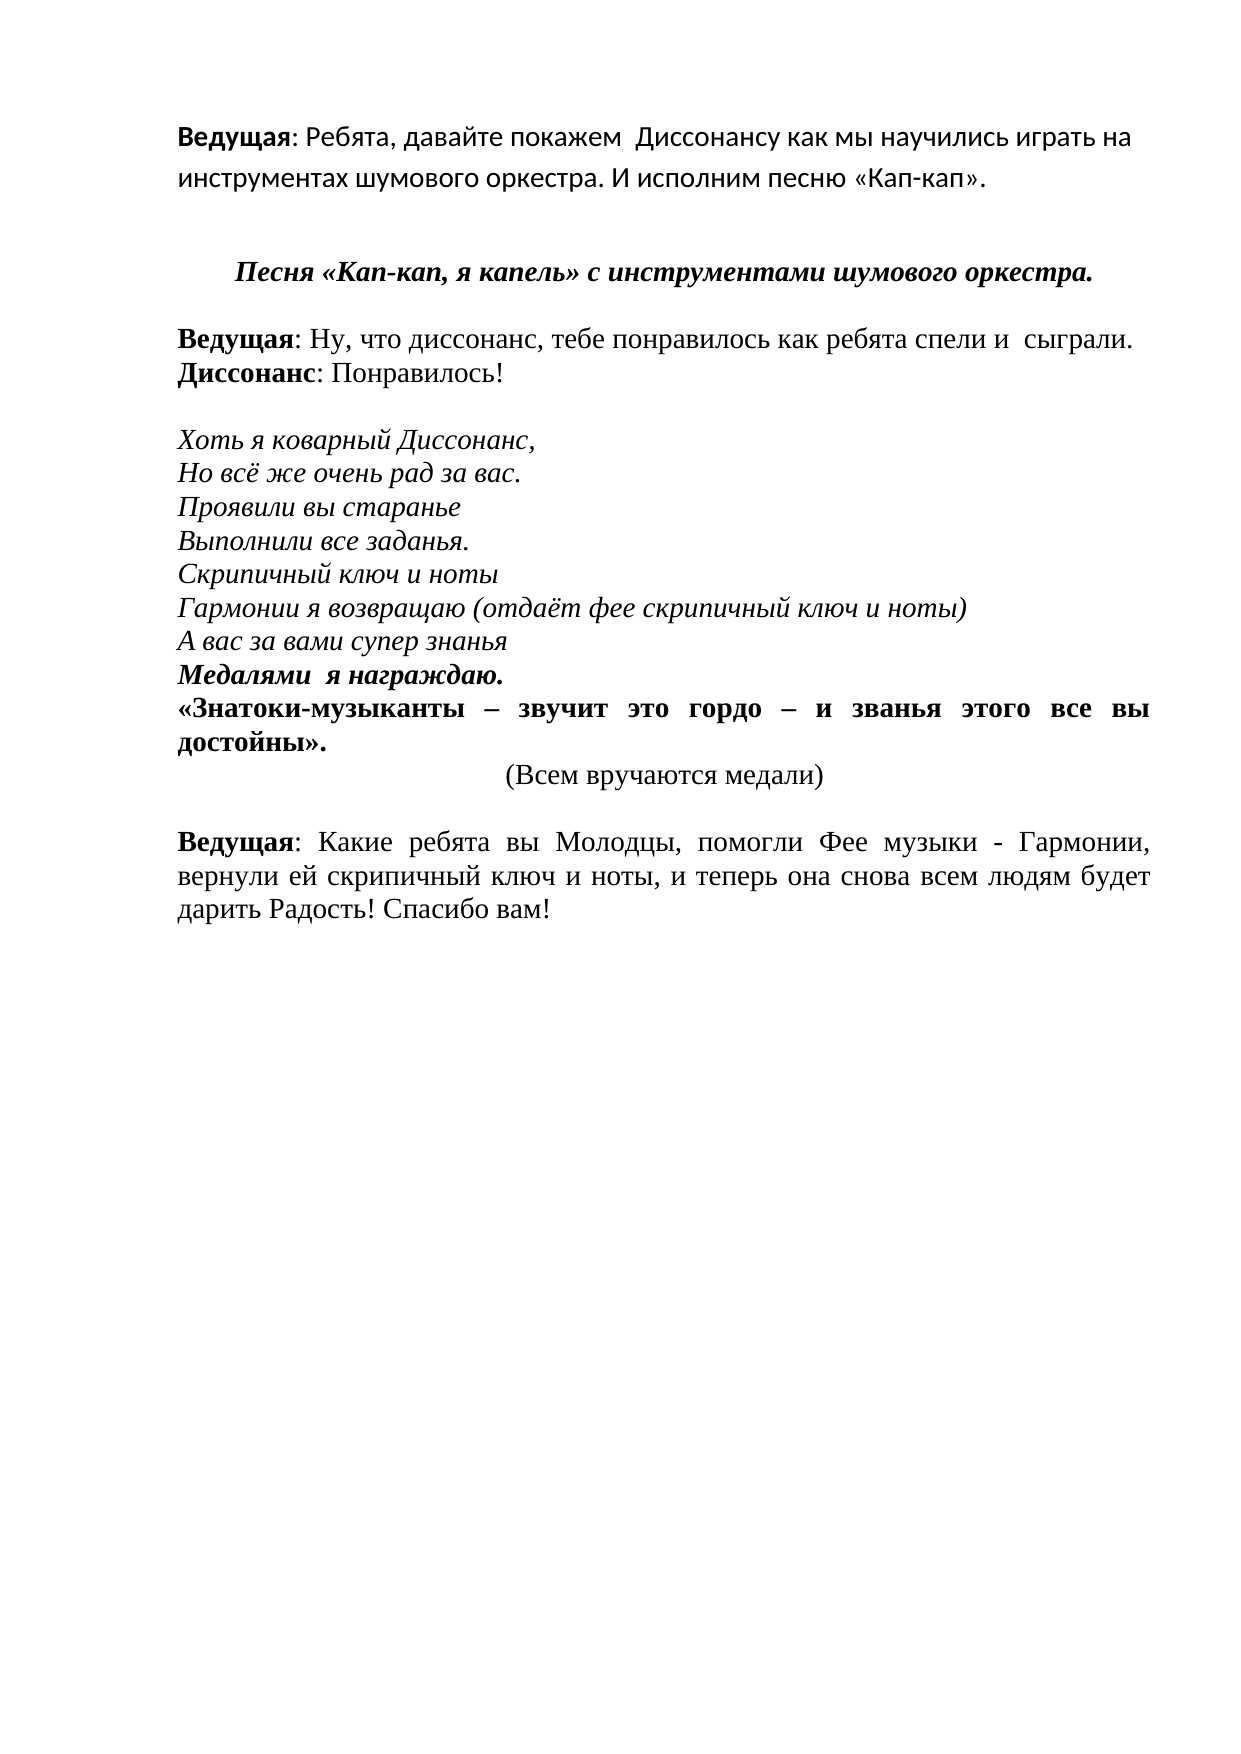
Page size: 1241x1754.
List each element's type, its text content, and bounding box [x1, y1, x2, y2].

text Гармонии я возвращаю (отдаёт фее скрипичный ключ и ноты) [177, 590, 1152, 623]
text Ведущая: Ребята, давайте покажем Диссонансу как мы научились играть на инструментах шумового оркестра. И исполним песню «Кап-кап». [177, 118, 1152, 195]
text (Всем вручаются медали) [177, 757, 1152, 791]
text Песня «Кап-кап, я капель» с инструментами шумового оркестра. [177, 254, 1152, 288]
text Медалями я награждаю. [177, 657, 1152, 690]
text «Знатоки-музыканты – звучит это гордо – и званья этого все вы достойны». [177, 690, 1152, 757]
text Проявили вы старанье [177, 489, 1152, 523]
text Диссонанс: Понравилось! [177, 355, 1152, 388]
text Но всё же очень рад за вас. [177, 456, 1152, 489]
text Хоть я коварный Диссонанс, [177, 422, 1152, 456]
text А вас за вами супер знанья [177, 623, 1152, 657]
text Скрипичный ключ и ноты [177, 556, 1152, 590]
text Выполнили все заданья. [177, 523, 1152, 556]
text Ведущая: Какие ребята вы Молодцы, помогли Фее музыки - Гармонии, вернули ей скрипичный ключ и ноты, и теперь она снова всем людям будет дарить Радость! Спасибо вам! [177, 824, 1152, 925]
text Ведущая: Ну, что диссонанс, тебе понравилось как ребята спели и сыграли. [177, 321, 1152, 355]
